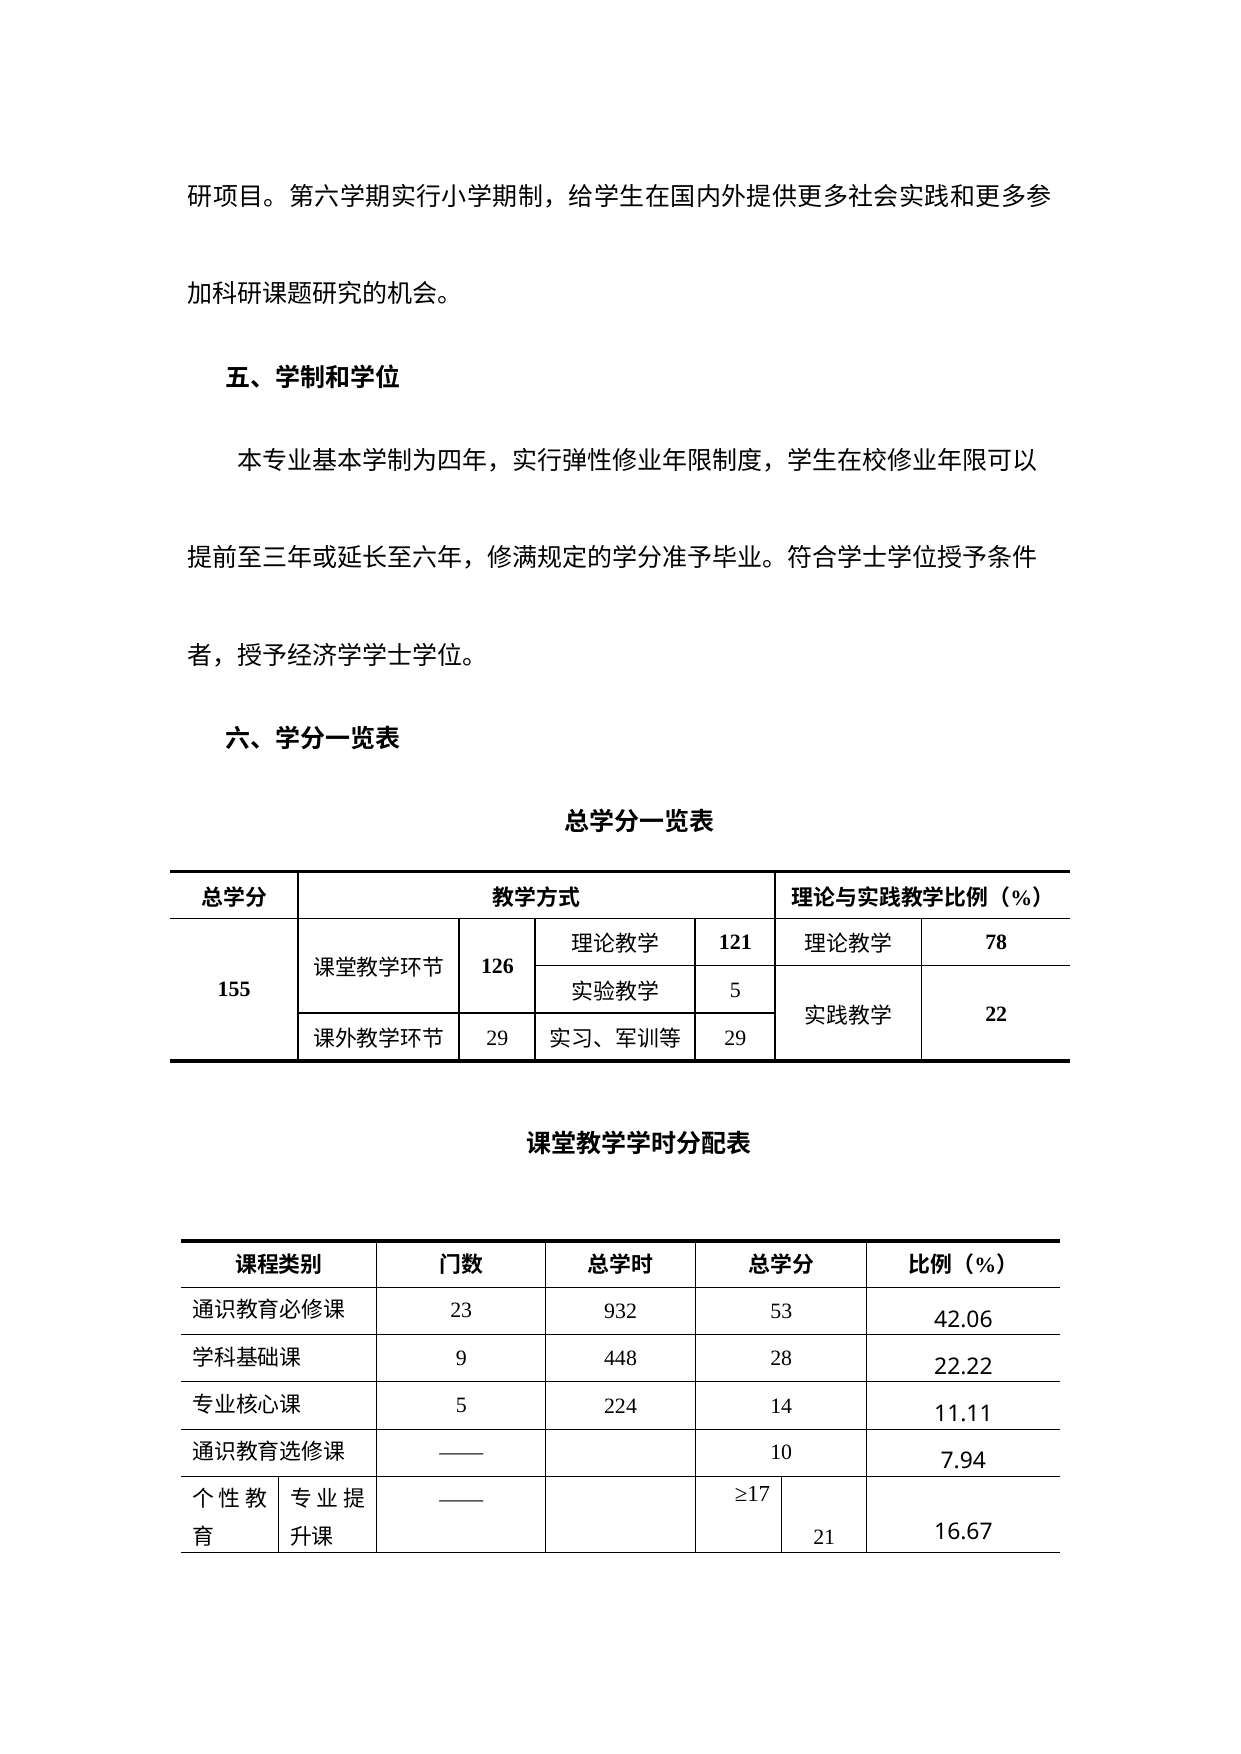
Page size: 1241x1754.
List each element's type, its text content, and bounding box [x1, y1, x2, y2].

table_cell 14 [696, 1382, 866, 1428]
table_cell [546, 1477, 695, 1552]
table_cell —— [377, 1430, 545, 1476]
table_cell 224 [546, 1382, 695, 1428]
table_header 总学时 [546, 1243, 695, 1287]
table_cell ≥17 [696, 1477, 781, 1552]
table_cell 28 [696, 1335, 866, 1381]
table_cell 121 [696, 919, 774, 965]
table_cell 通识教育必修课 [181, 1288, 376, 1334]
list 总学分一览表 [187, 787, 1053, 852]
table_cell 42.06 [867, 1288, 1059, 1334]
table_cell 29 [460, 1014, 534, 1059]
table_cell 个性教育 [181, 1477, 278, 1552]
table_header 总学分 [170, 873, 297, 917]
table_cell 78 [922, 919, 1070, 965]
table_cell 理论教学 [536, 919, 694, 965]
table_cell 9 [377, 1335, 545, 1381]
table_cell 448 [546, 1335, 695, 1381]
table_cell 932 [546, 1288, 695, 1334]
table_cell 53 [696, 1288, 866, 1334]
table_cell 通识教育选修课 [181, 1430, 376, 1476]
table_header 总学分 [696, 1243, 866, 1287]
table_header 比例（%） [867, 1243, 1059, 1287]
table_cell 7.94 [867, 1430, 1059, 1476]
table_cell 专业提升课 [279, 1477, 376, 1552]
table_cell 22 [922, 966, 1070, 1059]
table_cell 16.67 [867, 1477, 1059, 1552]
table_cell 学科基础课 [181, 1335, 376, 1381]
table_cell 5 [377, 1382, 545, 1428]
table_header 理论与实践教学比例（%） [776, 873, 1070, 917]
list 五、学制和学位 [187, 343, 1053, 408]
table_cell 29 [696, 1014, 774, 1059]
table_cell 21 [782, 1477, 866, 1552]
table_cell 课外教学环节 [299, 1014, 458, 1059]
table_cell 实习、军训等 [536, 1014, 694, 1059]
table_header 门数 [377, 1243, 545, 1287]
table_header 教学方式 [299, 873, 774, 917]
list 课堂教学学时分配表 [187, 1109, 1053, 1174]
table_cell 10 [696, 1430, 866, 1476]
text 本专业基本学制为四年，实行弹性修业年限制度，学生在校修业年限可以提前至三年或延长至六年，修满规定的学分准予毕业。符合学士学位授予条件者，授予经济学学士学位。 [187, 426, 1053, 686]
table_cell 126 [460, 919, 534, 1012]
table_cell —— [377, 1477, 545, 1552]
table_cell 实践教学 [776, 966, 921, 1059]
list 六、学分一览表 [187, 704, 1053, 769]
table_cell 实验教学 [536, 966, 694, 1012]
table_cell 理论教学 [776, 919, 921, 965]
table_header 课程类别 [181, 1243, 376, 1287]
table_cell 专业核心课 [181, 1382, 376, 1428]
table_cell 155 [170, 919, 297, 1059]
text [187, 162, 1053, 324]
table_cell 23 [377, 1288, 545, 1334]
table_cell [546, 1430, 695, 1476]
table_cell 11.11 [867, 1382, 1059, 1428]
table_cell 课堂教学环节 [299, 919, 458, 1012]
table_cell 5 [696, 966, 774, 1012]
table_cell 22.22 [867, 1335, 1059, 1381]
